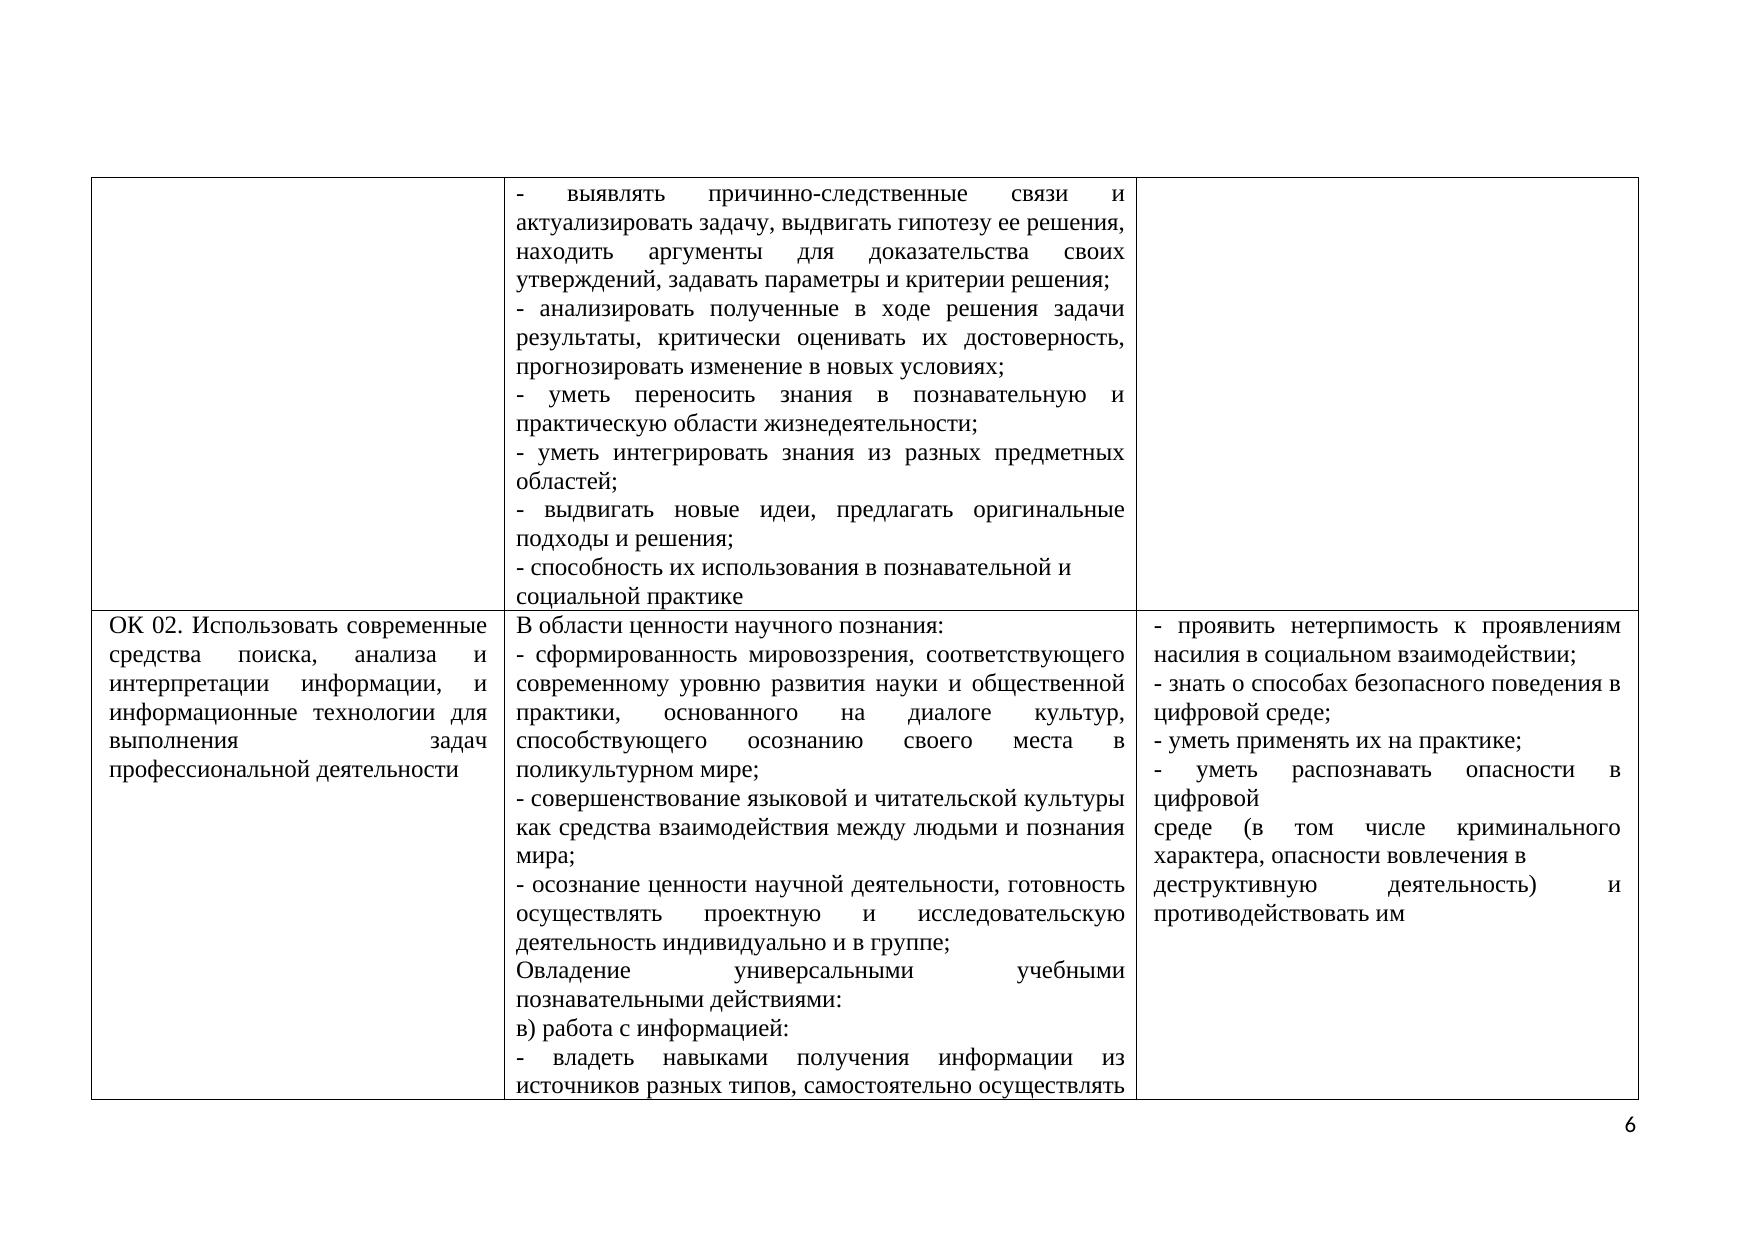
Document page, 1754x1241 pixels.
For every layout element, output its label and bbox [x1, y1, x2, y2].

table_cell [92, 611, 504, 1099]
table_cell [92, 178, 504, 609]
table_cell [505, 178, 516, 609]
table_cell [505, 611, 1136, 1099]
table_cell [1137, 178, 1638, 609]
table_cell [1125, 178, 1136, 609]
table_cell [1137, 611, 1638, 1099]
